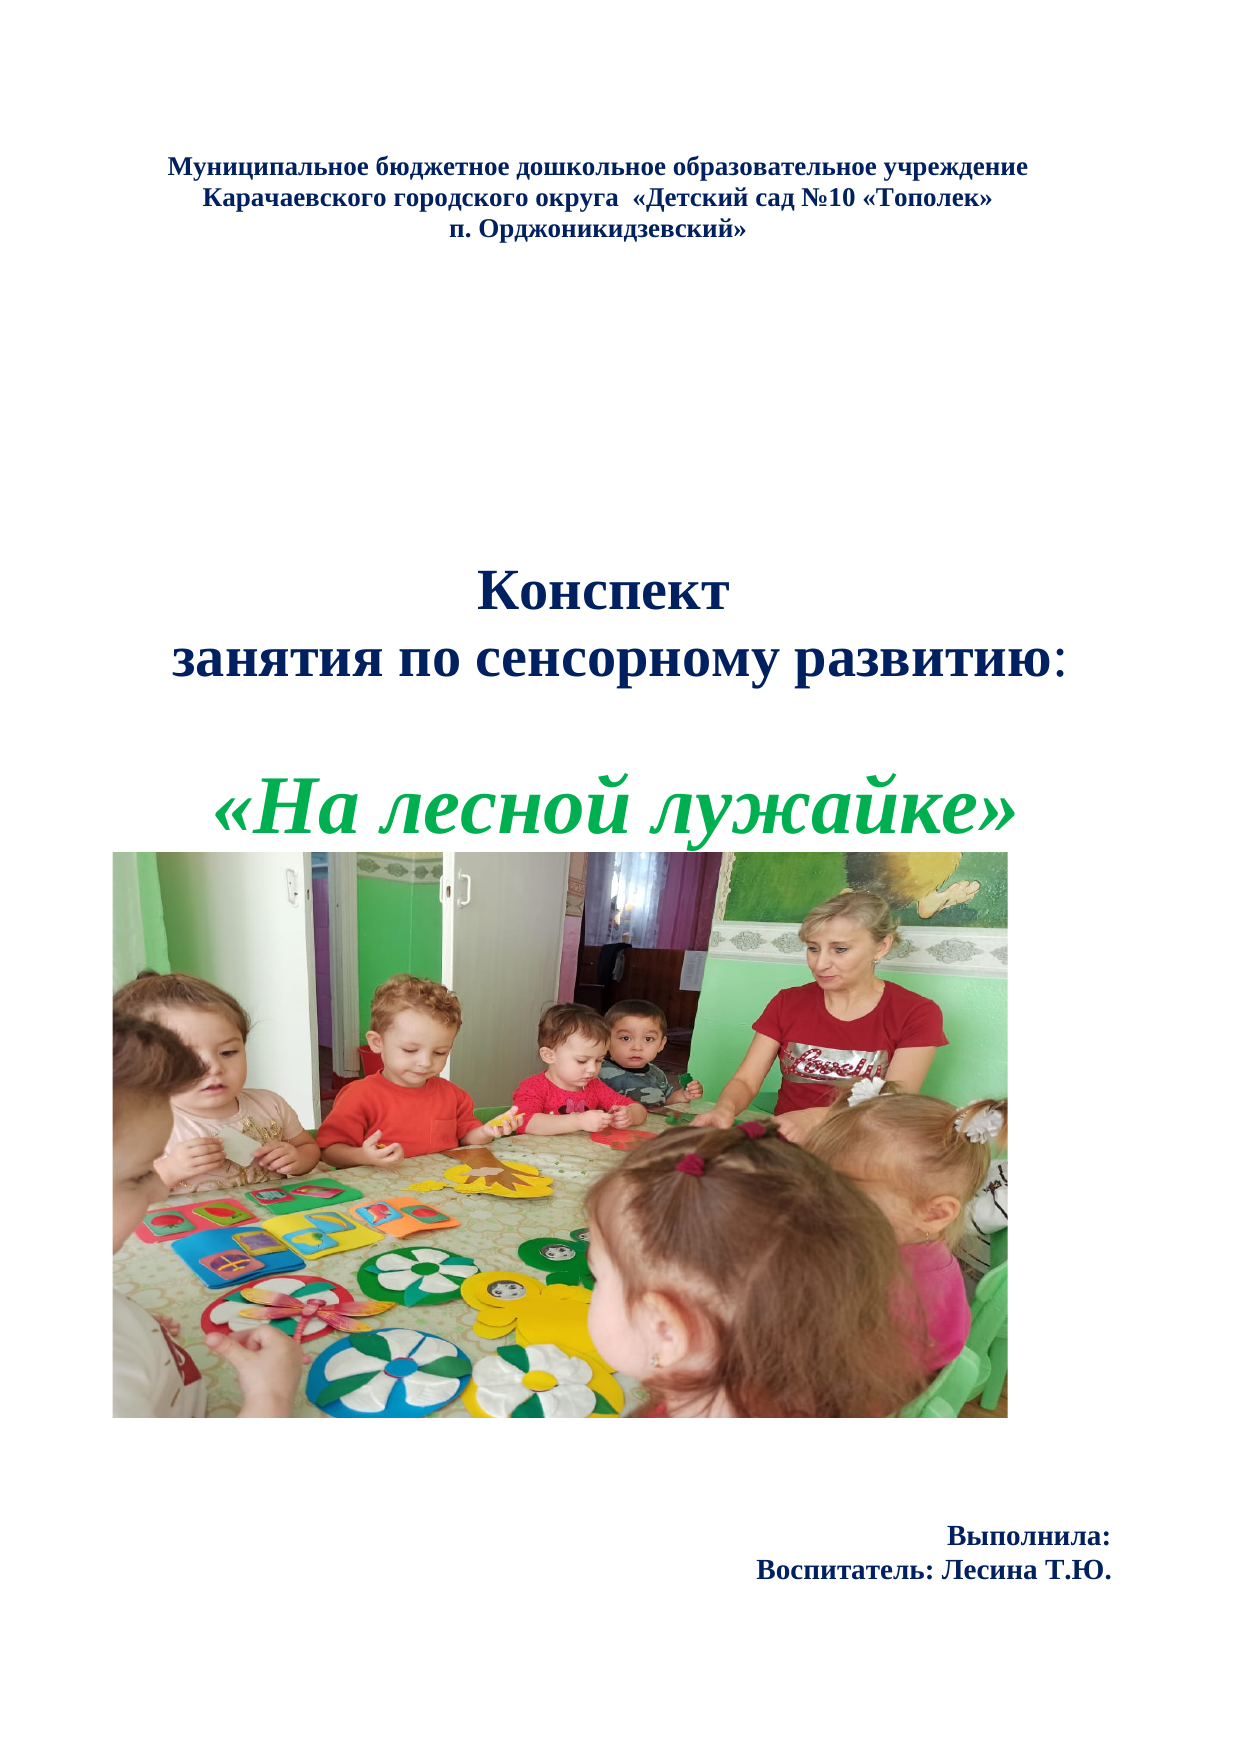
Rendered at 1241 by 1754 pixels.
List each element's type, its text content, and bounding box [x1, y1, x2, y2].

text п. Орджоникидзевский» [68, 212, 1128, 243]
text Конспект [112, 555, 1128, 622]
text Воспитатель: Лесина Т.Ю. [112, 1552, 1128, 1585]
text Выполнила: [112, 1518, 1128, 1552]
text «На лесной лужайке» [112, 756, 1128, 852]
picture [112, 852, 1008, 1418]
text Карачаевского городского округа «Детский сад №10 «Тополек» [68, 181, 1128, 212]
text Муниципальное бюджетное дошкольное образовательное учреждение [68, 150, 1128, 181]
text занятия по сенсорному развитию: [112, 622, 1128, 689]
